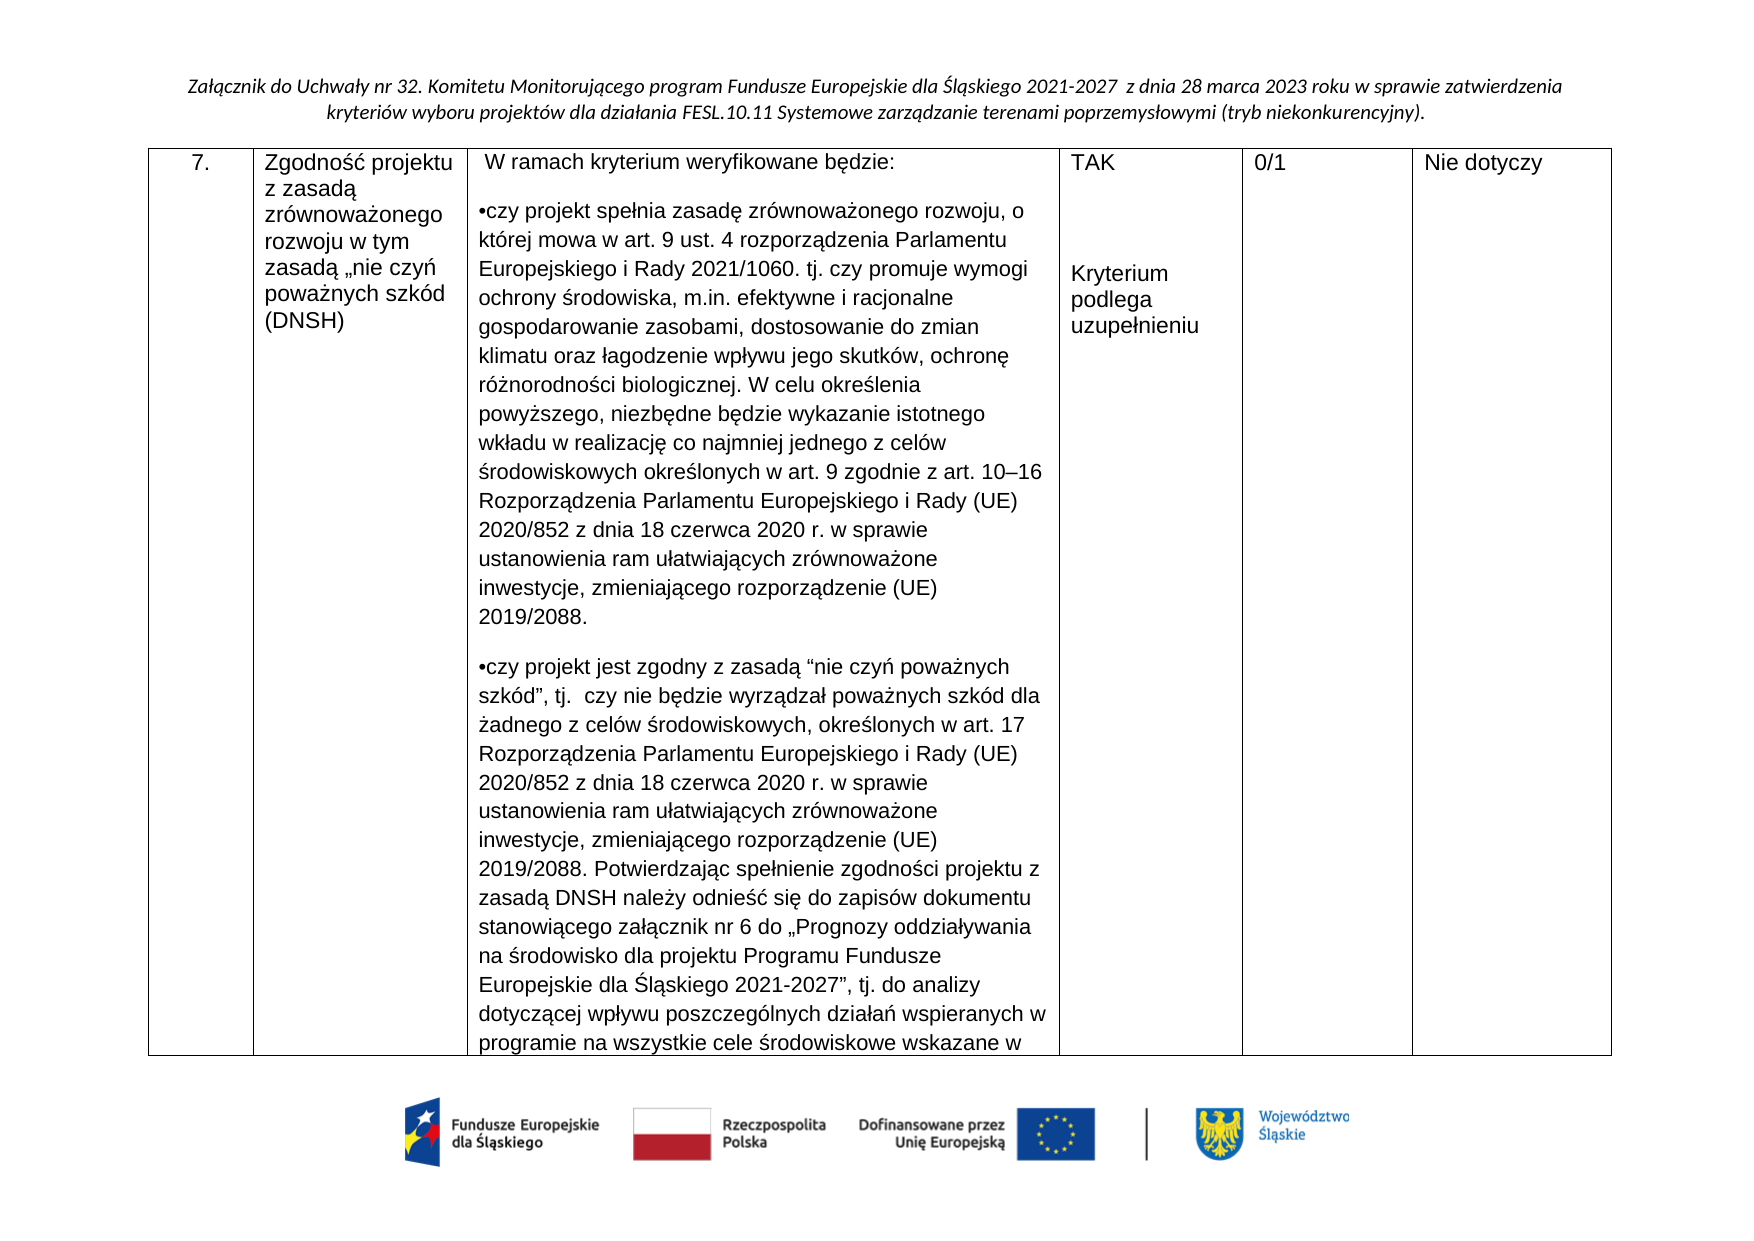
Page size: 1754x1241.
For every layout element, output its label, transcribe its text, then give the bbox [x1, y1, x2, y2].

table_cell TAK Kryterium podlega uzupełnieniu [1060, 149, 1242, 1055]
table_cell Nie dotyczy [1413, 149, 1611, 1055]
picture [405, 1097, 1349, 1167]
table_cell Zgodność projektu z zasadą zrównoważonego rozwoju w tym zasadą „nie czyń poważnych szkód (DNSH) [254, 149, 467, 1055]
table_cell [149, 149, 253, 1055]
table_cell 0/1 [1243, 149, 1412, 1055]
